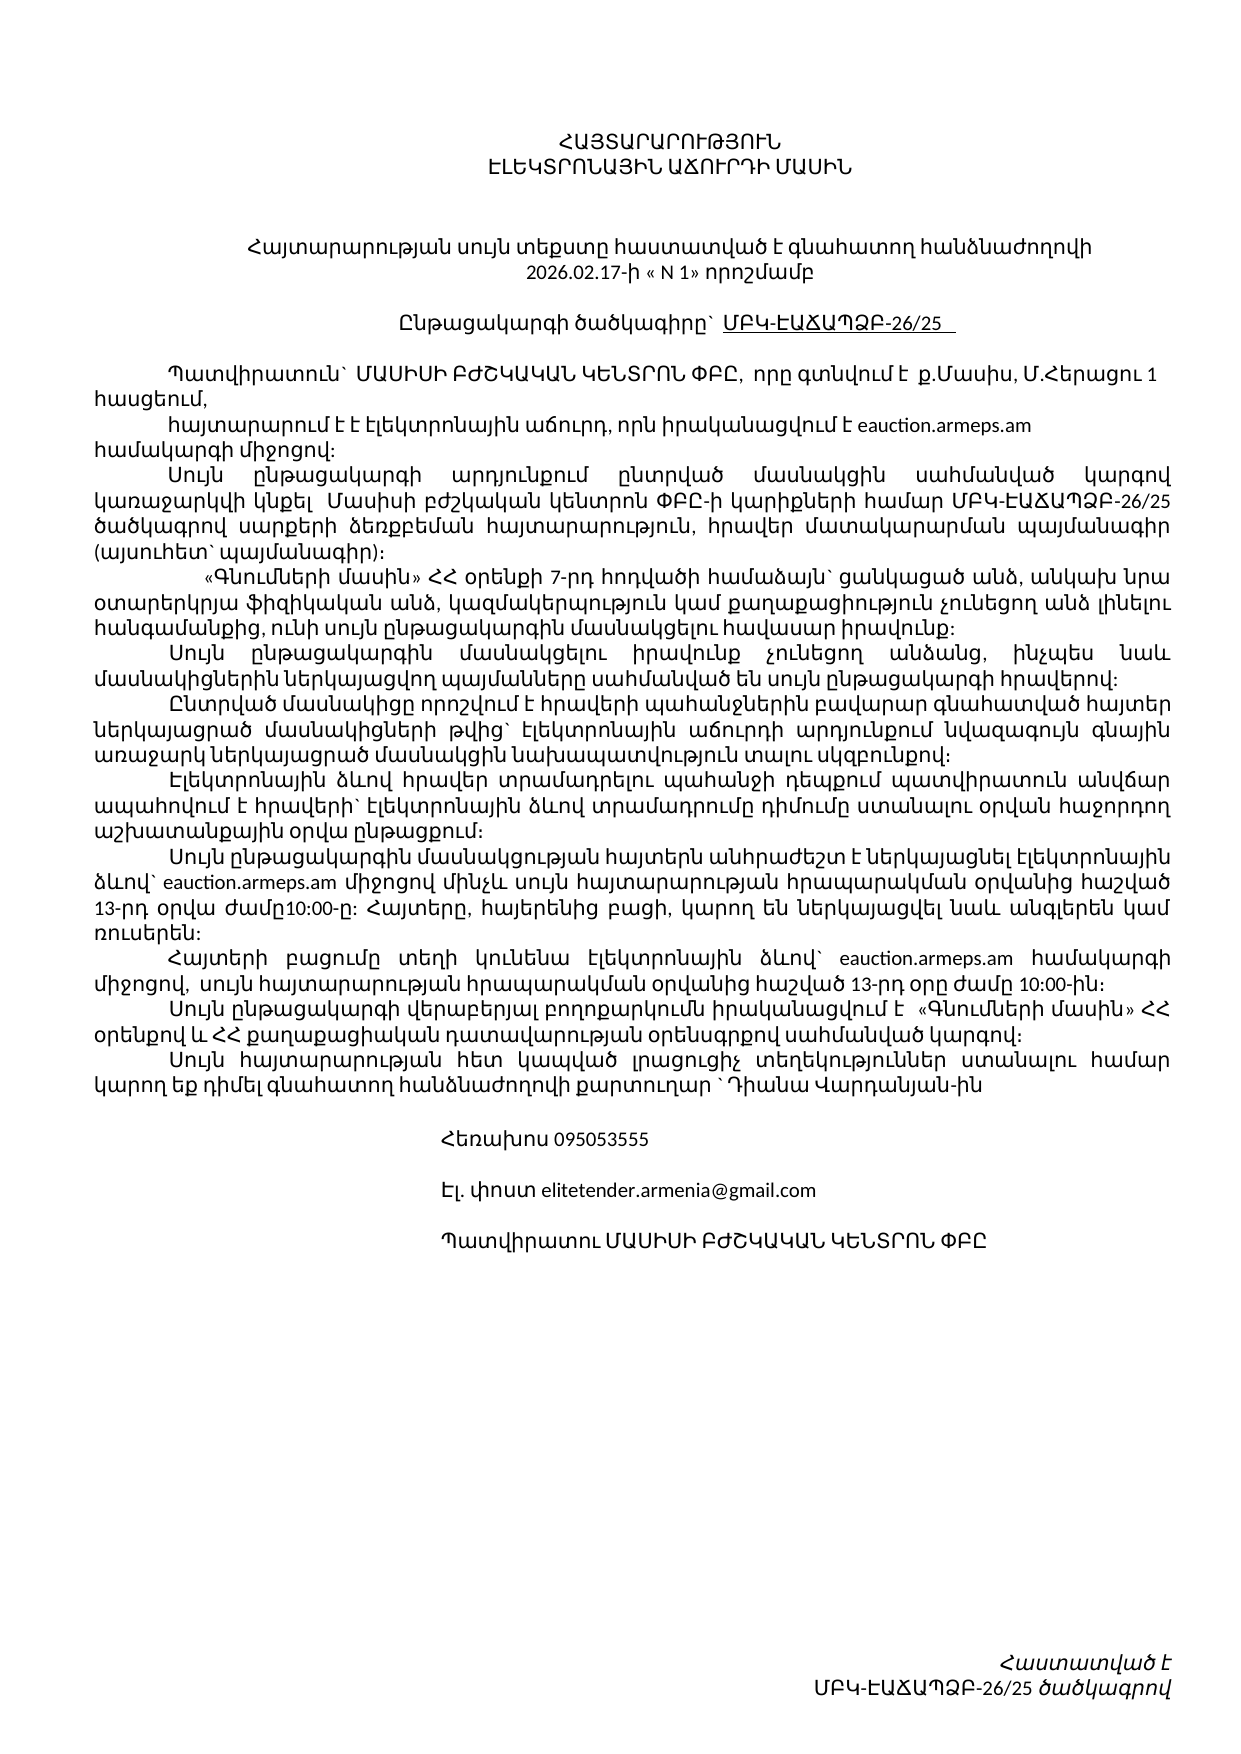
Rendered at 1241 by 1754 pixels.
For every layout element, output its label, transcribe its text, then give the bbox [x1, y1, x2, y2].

text Սույն ընթացակարգի արդյունքում ընտրված մասնակցին սահմանված կարգով կառաջարկվի կնքել Մասիսի բժշկական կենտրոն ՓԲԸ-ի կարիքների համար ՄԲԿ-ԷԱՃԱՊՁԲ-26/25 ծածկագրով սարքերի ձեռքբեման հայտարարություն, հրավեր մատակարարման պայմանագիր (այսուհետ` պայմանագիր)։ [94, 463, 1171, 564]
text Սույն ընթացակարգին մասնակցելու իրավունք չունեցող անձանց, ինչպես նաև մասնակիցներին ներկայացվող պայմանները սահմանված են սույն ընթացակարգի հրավերով: [94, 641, 1171, 691]
text Սույն ընթացակարգին մասնակցության հայտերն անհրաժեշտ է ներկայացնել էլեկտրոնային ձևով` eauction.armeps.am միջոցով մինչև սույն հայտարարության հրապարակման օրվանից հաշված 13-րդ օրվա ժամը10:00-ը: Հայտերը, հայերենից բացի, կարող են ներկայացվել նաև անգլերեն կամ ռուսերեն: [94, 844, 1171, 946]
text «Գնումների մասին» ՀՀ օրենքի 7-րդ հոդվածի համաձայն` ցանկացած անձ, անկախ նրա օտարերկրյա ֆիզիկական անձ, կազմակերպություն կամ քաղաքացիություն չունեցող անձ լինելու հանգամանքից, ունի սույն ընթացակարգին մասնակցելու հավասար իրավունք: [94, 564, 1171, 641]
text ՀԱՅՏԱՐԱՐՈՒԹՅՈՒՆ [94, 129, 1171, 154]
text Էլ. փոստ elitetender.armenia@gmail.com [94, 1177, 1171, 1203]
text Պատվիրատու ՄԱՍԻՍԻ ԲԺՇԿԱԿԱՆ ԿԵՆՏՐՈՆ ՓԲԸ [94, 1228, 1171, 1253]
text Հեռախոս 095053555 [94, 1126, 1171, 1152]
text ԷԼԵԿՏՐՈՆԱՅԻՆ ԱՃՈՒՐԴԻ ՄԱՍԻՆ [94, 154, 1171, 180]
text Սույն ընթացակարգի վերաբերյալ բողոքարկումն իրականացվում է «Գնումների մասին» ՀՀ օրենքով և ՀՀ քաղաքացիական դատավարության օրենսգրքով սահմանված կարգով։ [94, 996, 1171, 1047]
text Ընթացակարգի ծածկագիրը` ՄԲԿ-ԷԱՃԱՊՁԲ-26/25 [94, 310, 1171, 336]
text Պատվիրատուն` ՄԱՍԻՍԻ ԲԺՇԿԱԿԱՆ ԿԵՆՏՐՈՆ ՓԲԸ, որը գտնվում է ք.Մասիս, Մ.Հերացու 1 հասցեում, [94, 361, 1171, 412]
text ՄԲԿ-ԷԱՃԱՊՁԲ-26/25 ծածկագրով [94, 1675, 1171, 1701]
text 2026.02.17 -ի « N 1» որոշմամբ [94, 259, 1171, 285]
text Էլեկտրոնային ձևով հրավեր տրամադրելու պահանջի դեպքում պատվիրատուն անվճար ապահովում է հրավերի` էլեկտրոնային ձևով տրամադրումը դիմումը ստանալու օրվան հաջորդող աշխատանքային օրվա ընթացքում։ [94, 768, 1171, 844]
text Սույն հայտարարության հետ կապված լրացուցիչ տեղեկություններ ստանալու համար կարող եք դիմել գնահատող հանձնաժողովի քարտուղար ` Դիանա Վարդանյան-ին [94, 1047, 1171, 1098]
text Հաստատված է [94, 1650, 1171, 1675]
text Ընտրված մասնակիցը որոշվում է հրավերի պահանջներին բավարար գնահատված հայտեր ներկայացրած մասնակիցների թվից` էլեկտրոնային աճուրդի արդյունքում նվազագույն գնային առաջարկ ներկայացրած մասնակցին նախապատվություն տալու սկզբունքով։ [94, 691, 1171, 768]
text Հայտերի բացումը տեղի կունենա էլեկտրոնային ձևով` eauction.armeps.am համակարգի միջոցով, սույն հայտարարության հրապարակման օրվանից հաշված 13-րդ օրը ժամը 10:00-ին։ [94, 946, 1171, 996]
text Հայտարարության սույն տեքստը հաստատված է գնահատող հանձնաժողովի [94, 234, 1171, 259]
text հայտարարում է է էլեկտրոնային աճուրդ, որն իրականացվում է eauction.armeps.am համակարգի միջոցով: [94, 412, 1171, 463]
